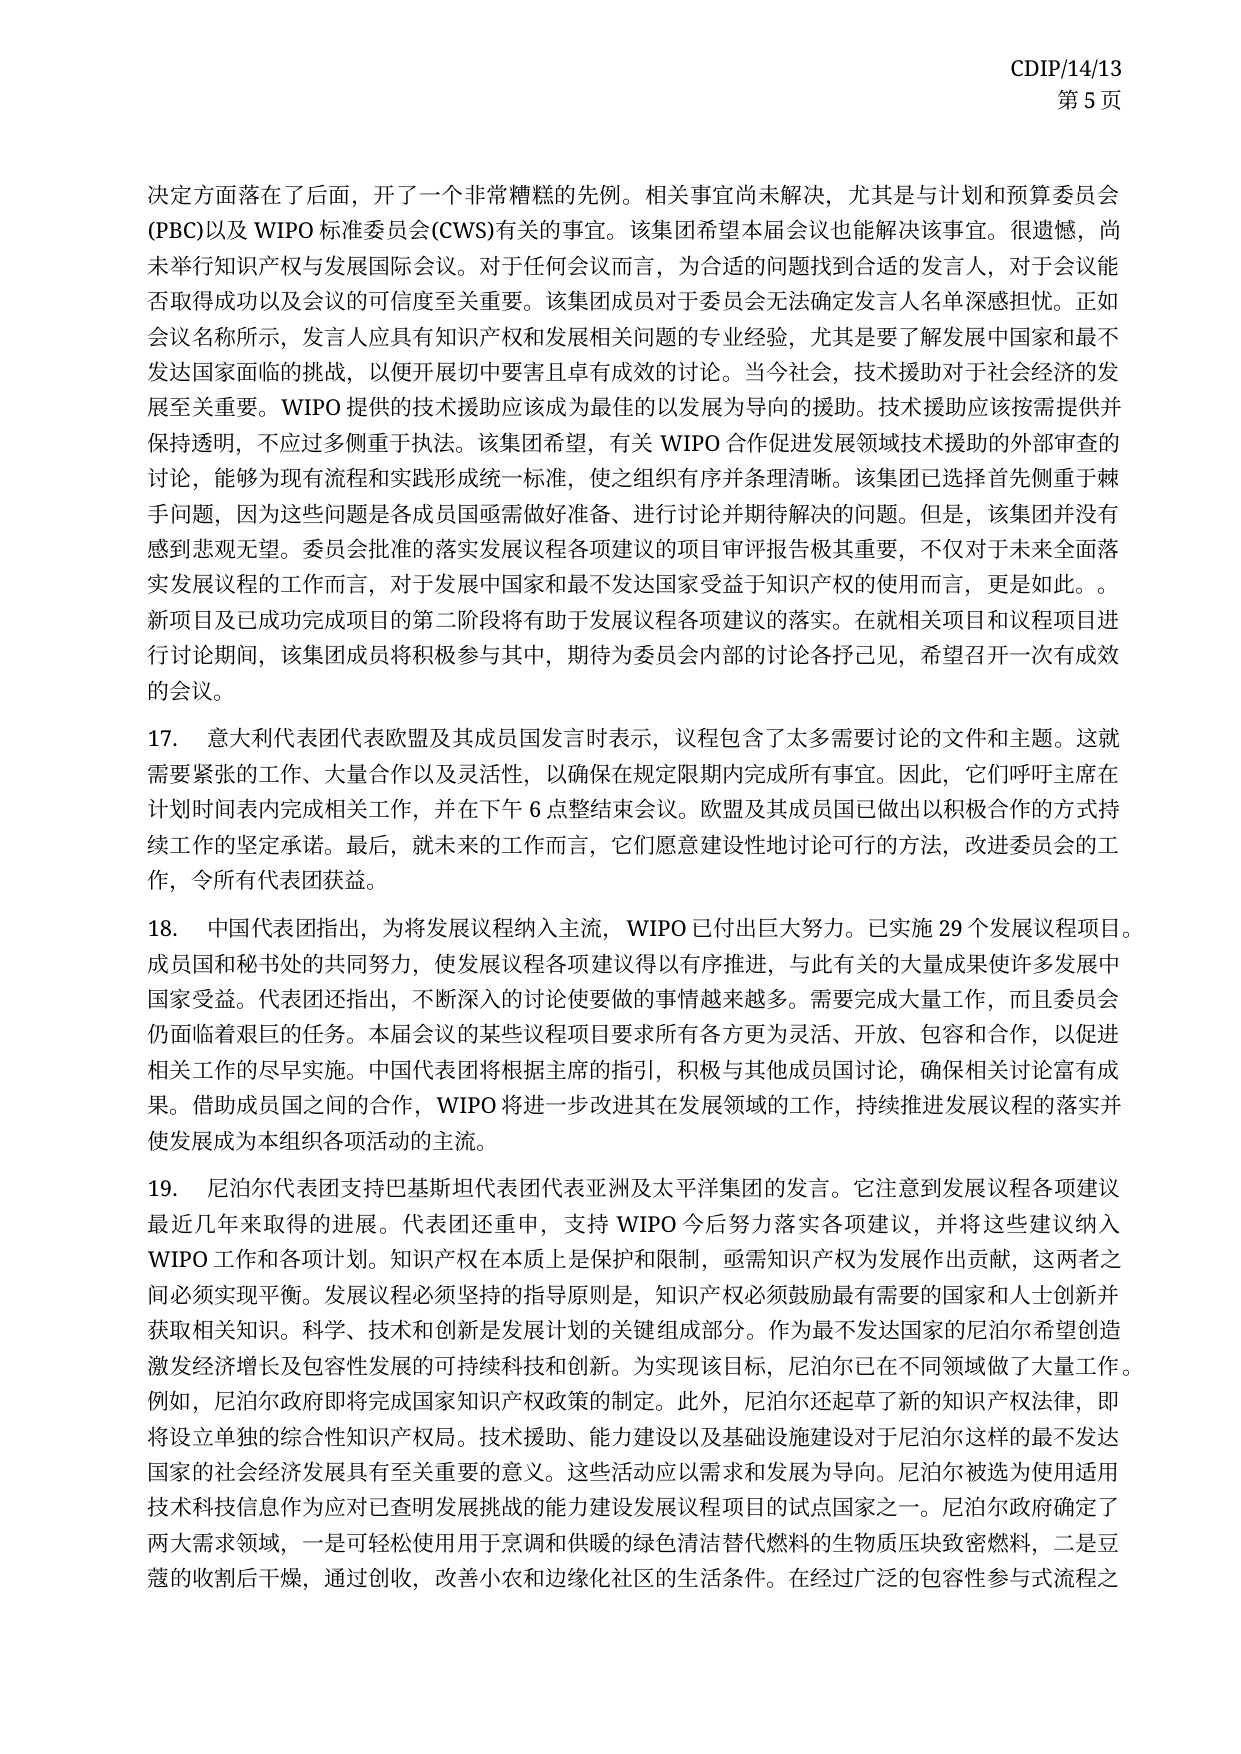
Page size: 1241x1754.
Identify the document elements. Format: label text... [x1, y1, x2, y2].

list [148, 1168, 1122, 1593]
list 中国代表团指出，为将发展议程纳入主流，WIPO已付出巨大努力。已实施29个发展议程项目。成员国和秘书处的共同努力，使发展议程各项建议得以有序推进，与此有关的大量成果使许多发展中国家受益。代表团还指出，不断深入的讨论使要做的事情越来越多。需要完成大量工作，而且委员会仍面临着艰巨的任务。本届会议的某些议程项目要求所有各方更为灵活、开放、包容和合作，以促进相关工作的尽早实施。中国代表团将根据主席的指引，积极与其他成员国讨论，确保相关讨论富有成果。借助成员国之间的合作，WIPO将进一步改进其在发展领域的工作，持续推进发展议程的落实并使发展成为本组织各项活动的主流。 [148, 907, 1122, 1155]
list 意大利代表团代表欧盟及其成员国发言时表示，议程包含了太多需要讨论的文件和主题。这就需要紧张的工作、大量合作以及灵活性，以确保在规定限期内完成所有事宜。因此，它们呼吁主席在计划时间表内完成相关工作，并在下午6点整结束会议。欧盟及其成员国已做出以积极合作的方式持续工作的坚定承诺。最后，就未来的工作而言，它们愿意建设性地讨论可行的方法，改进委员会的工作，令所有代表团获益。 [148, 718, 1122, 895]
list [148, 174, 1122, 705]
